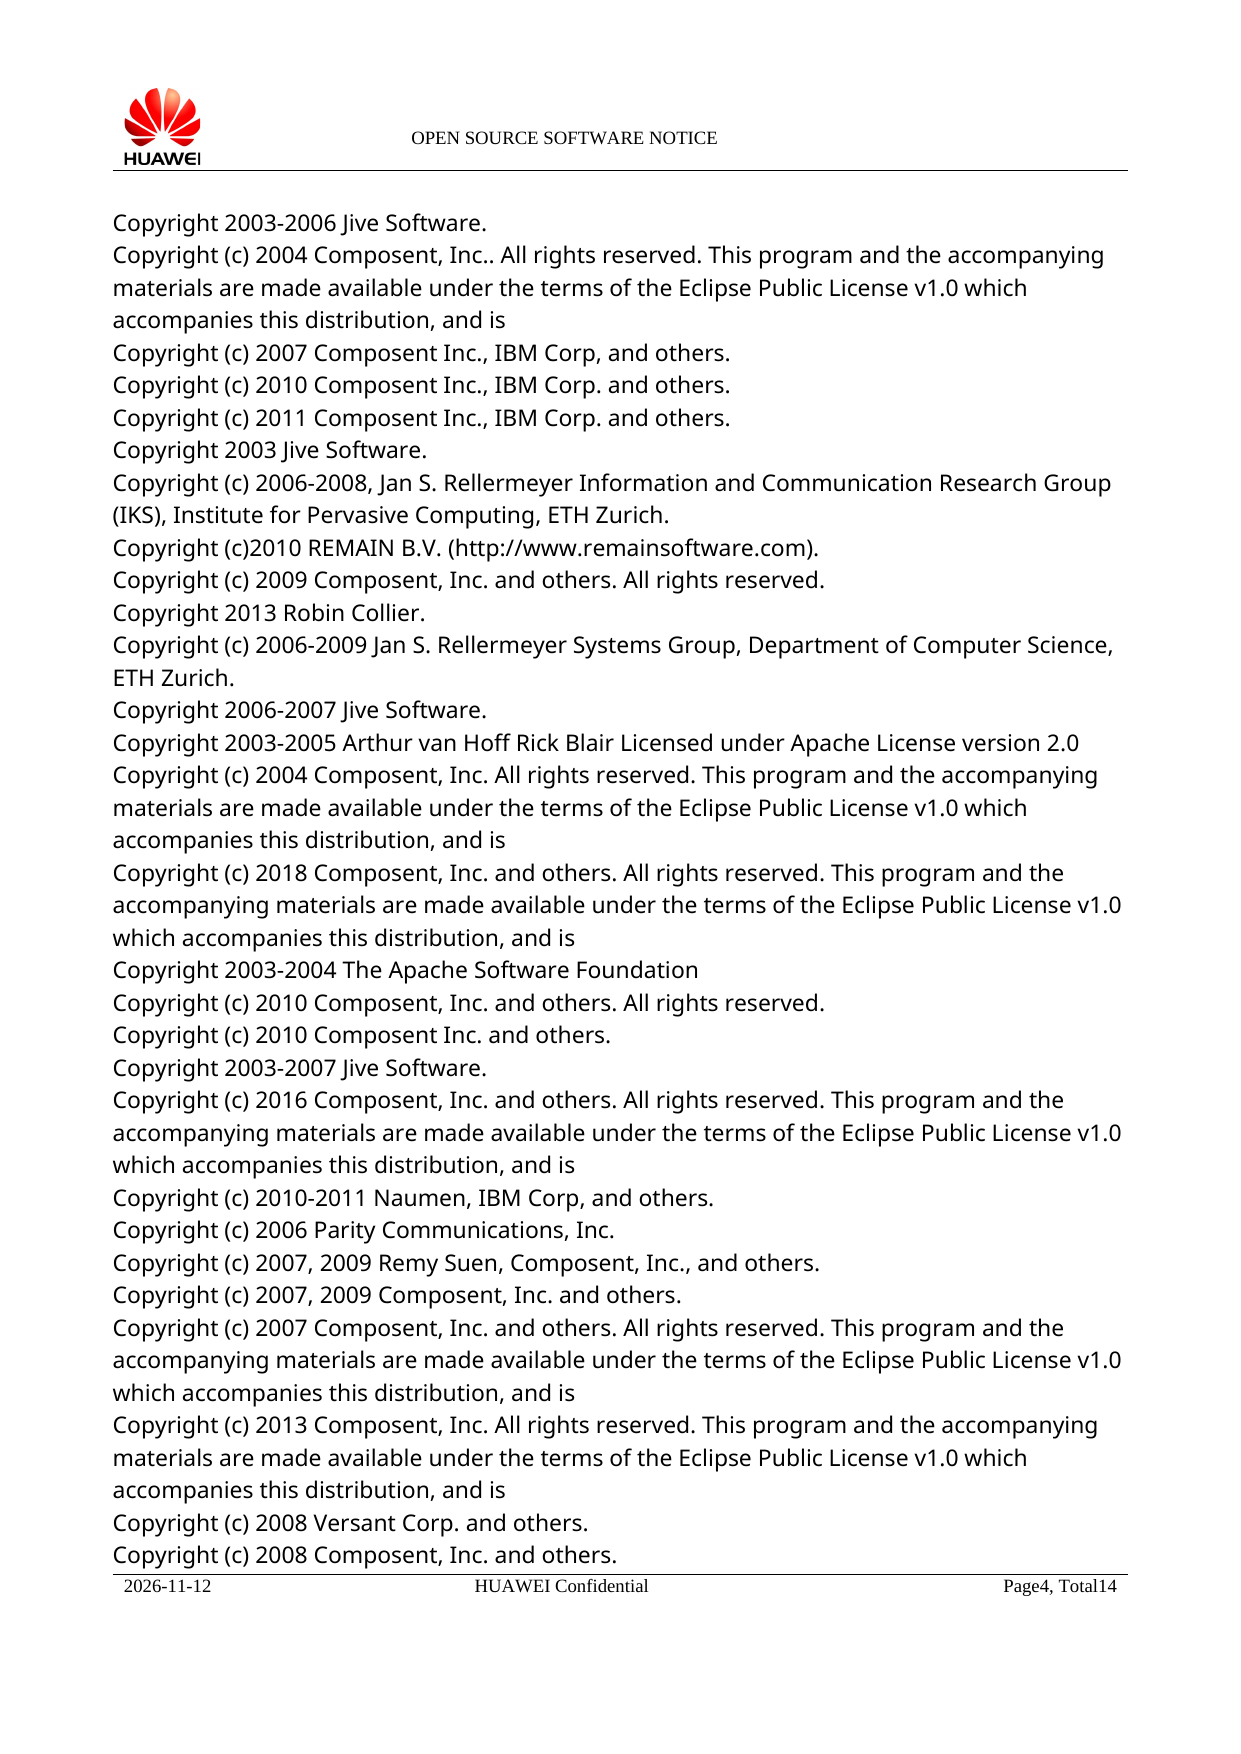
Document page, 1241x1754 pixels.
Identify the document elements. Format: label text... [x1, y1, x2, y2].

picture [124, 88, 201, 165]
